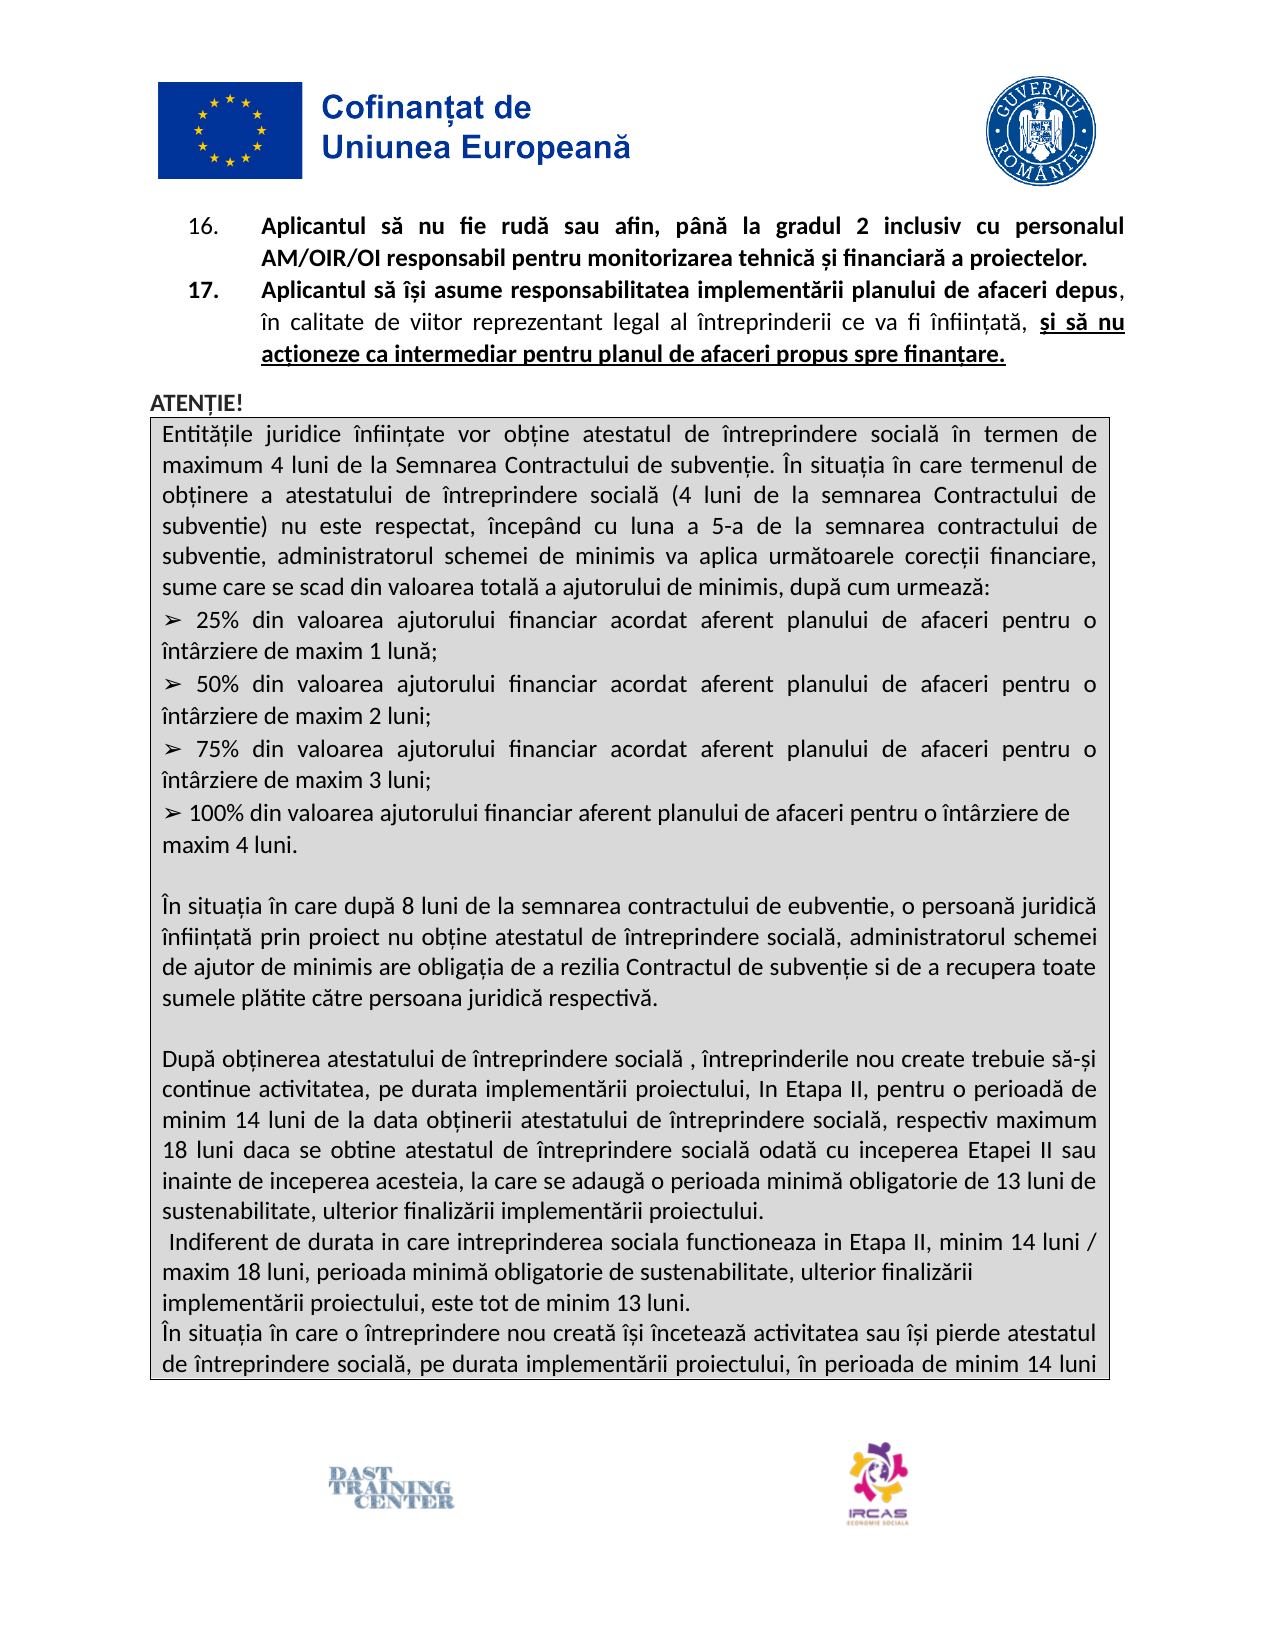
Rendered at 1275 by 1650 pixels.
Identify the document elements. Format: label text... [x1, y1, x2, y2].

list Aplicantul să nu fie rudă sau afin, până la gradul 2 inclusiv cu personalul AM/OIR/OI responsabil pentru monitorizarea tehnică și financiară a proiectelor. [187, 178, 1125, 273]
picture [150, 74, 651, 187]
list Aplicantul să își asume responsabilitatea implementării planului de afaceri depus, în calitate de viitor reprezentant legal al întreprinderii ce va fi înființată, şi să nu acţioneze ca intermediar pentru planul de afaceri propus spre finanțare. [187, 274, 1125, 368]
text ATENȚIE! [150, 387, 1125, 417]
picture [150, 1440, 1125, 1575]
picture [984, 74, 1097, 178]
